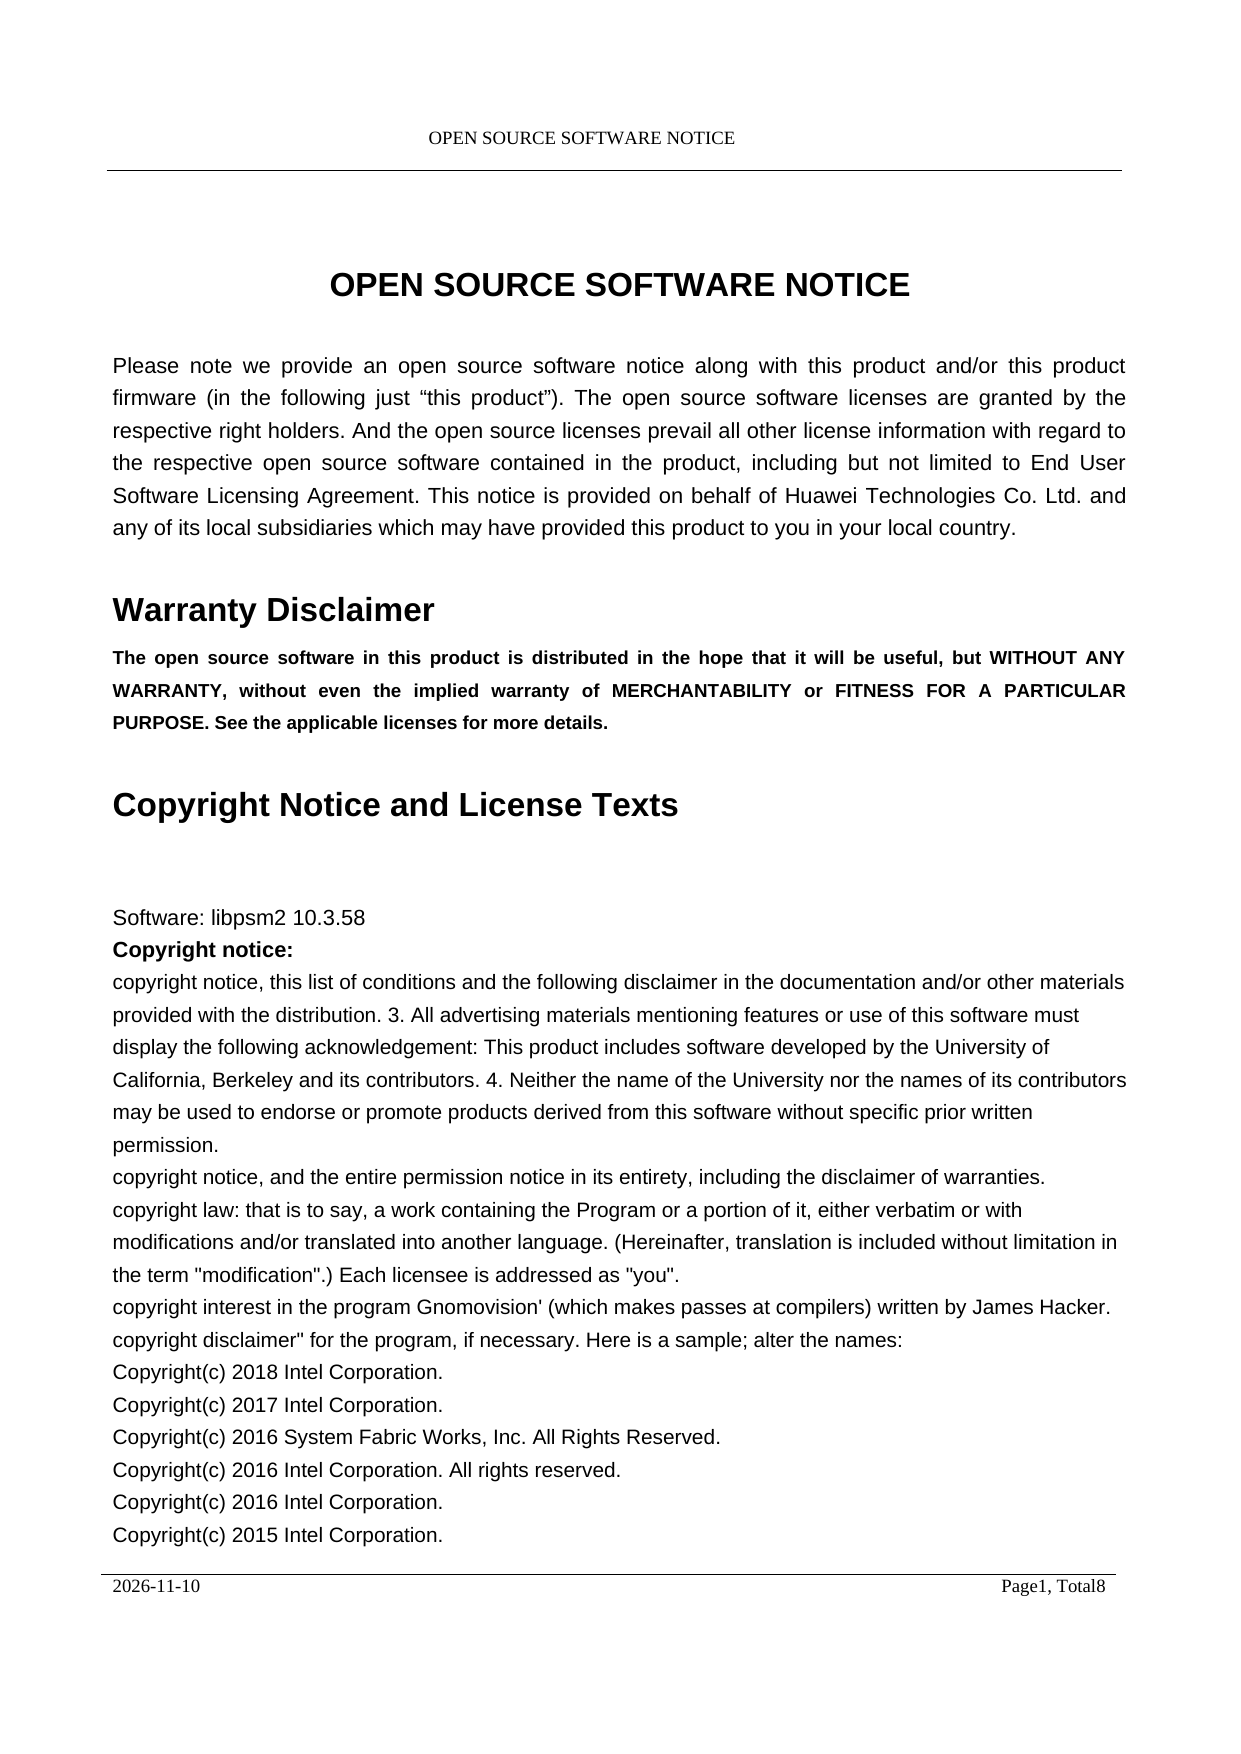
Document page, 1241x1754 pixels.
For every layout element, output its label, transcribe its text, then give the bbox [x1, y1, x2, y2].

text Copyright notice: [112, 933, 1128, 966]
text The open source software in this product is distributed in the hope that it will be useful, but WITHOUT ANY WARRANTY, without even the implied warranty of MERCHANTABILITY or FITNESS FOR A PARTICULAR PURPOSE. See the applicable licenses for more details. [112, 641, 1128, 739]
text Copyright(c) 2015 Intel Corporation. [112, 1518, 1128, 1551]
text copyright disclaimer" for the program, if necessary. Here is a sample; alter the names: [112, 1323, 1128, 1356]
text Warranty Disclaimer [112, 576, 1128, 641]
text copyright notice, this list of conditions and the following disclaimer in the documentation and/or other materials provided with the distribution. 3. All advertising materials mentioning features or use of this software must display the following acknowledgement: This product includes software developed by the University of California, Berkeley and its contributors. 4. Neither the name of the University nor the names of its contributors may be used to endorse or promote products derived from this software without specific prior written permission. [112, 966, 1128, 1161]
text Copyright(c) 2017 Intel Corporation. [112, 1388, 1128, 1421]
text Software: libpsm2 10.3.58 [112, 901, 1128, 933]
text Copyright Notice and License Texts [112, 771, 1128, 836]
text OPEN SOURCE SOFTWARE NOTICE [112, 251, 1128, 316]
text copyright interest in the program Gnomovision' (which makes passes at compilers) written by James Hacker. [112, 1291, 1128, 1323]
text Copyright(c) 2016 System Fabric Works, Inc. All Rights Reserved. [112, 1421, 1128, 1453]
text Copyright(c) 2018 Intel Corporation. [112, 1356, 1128, 1388]
text Please note we provide an open source software notice along with this product and/or this product firmware (in the following just “this product”). The open source software licenses are granted by the respective right holders. And the open source licenses prevail all other license information with regard to the respective open source software contained in the product, including but not limited to End User Software Licensing Agreement. This notice is provided on behalf of Huawei Technologies Co. Ltd. and any of its local subsidiaries which may have provided this product to you in your local country. [112, 349, 1128, 544]
text Copyright(c) 2016 Intel Corporation. [112, 1486, 1128, 1518]
text Copyright(c) 2016 Intel Corporation. All rights reserved. [112, 1453, 1128, 1486]
text copyright law: that is to say, a work containing the Program or a portion of it, either verbatim or with modifications and/or translated into another language. (Hereinafter, translation is included without limitation in the term "modification".) Each licensee is addressed as "you". [112, 1193, 1128, 1291]
text copyright notice, and the entire permission notice in its entirety, including the disclaimer of warranties. [112, 1161, 1128, 1193]
